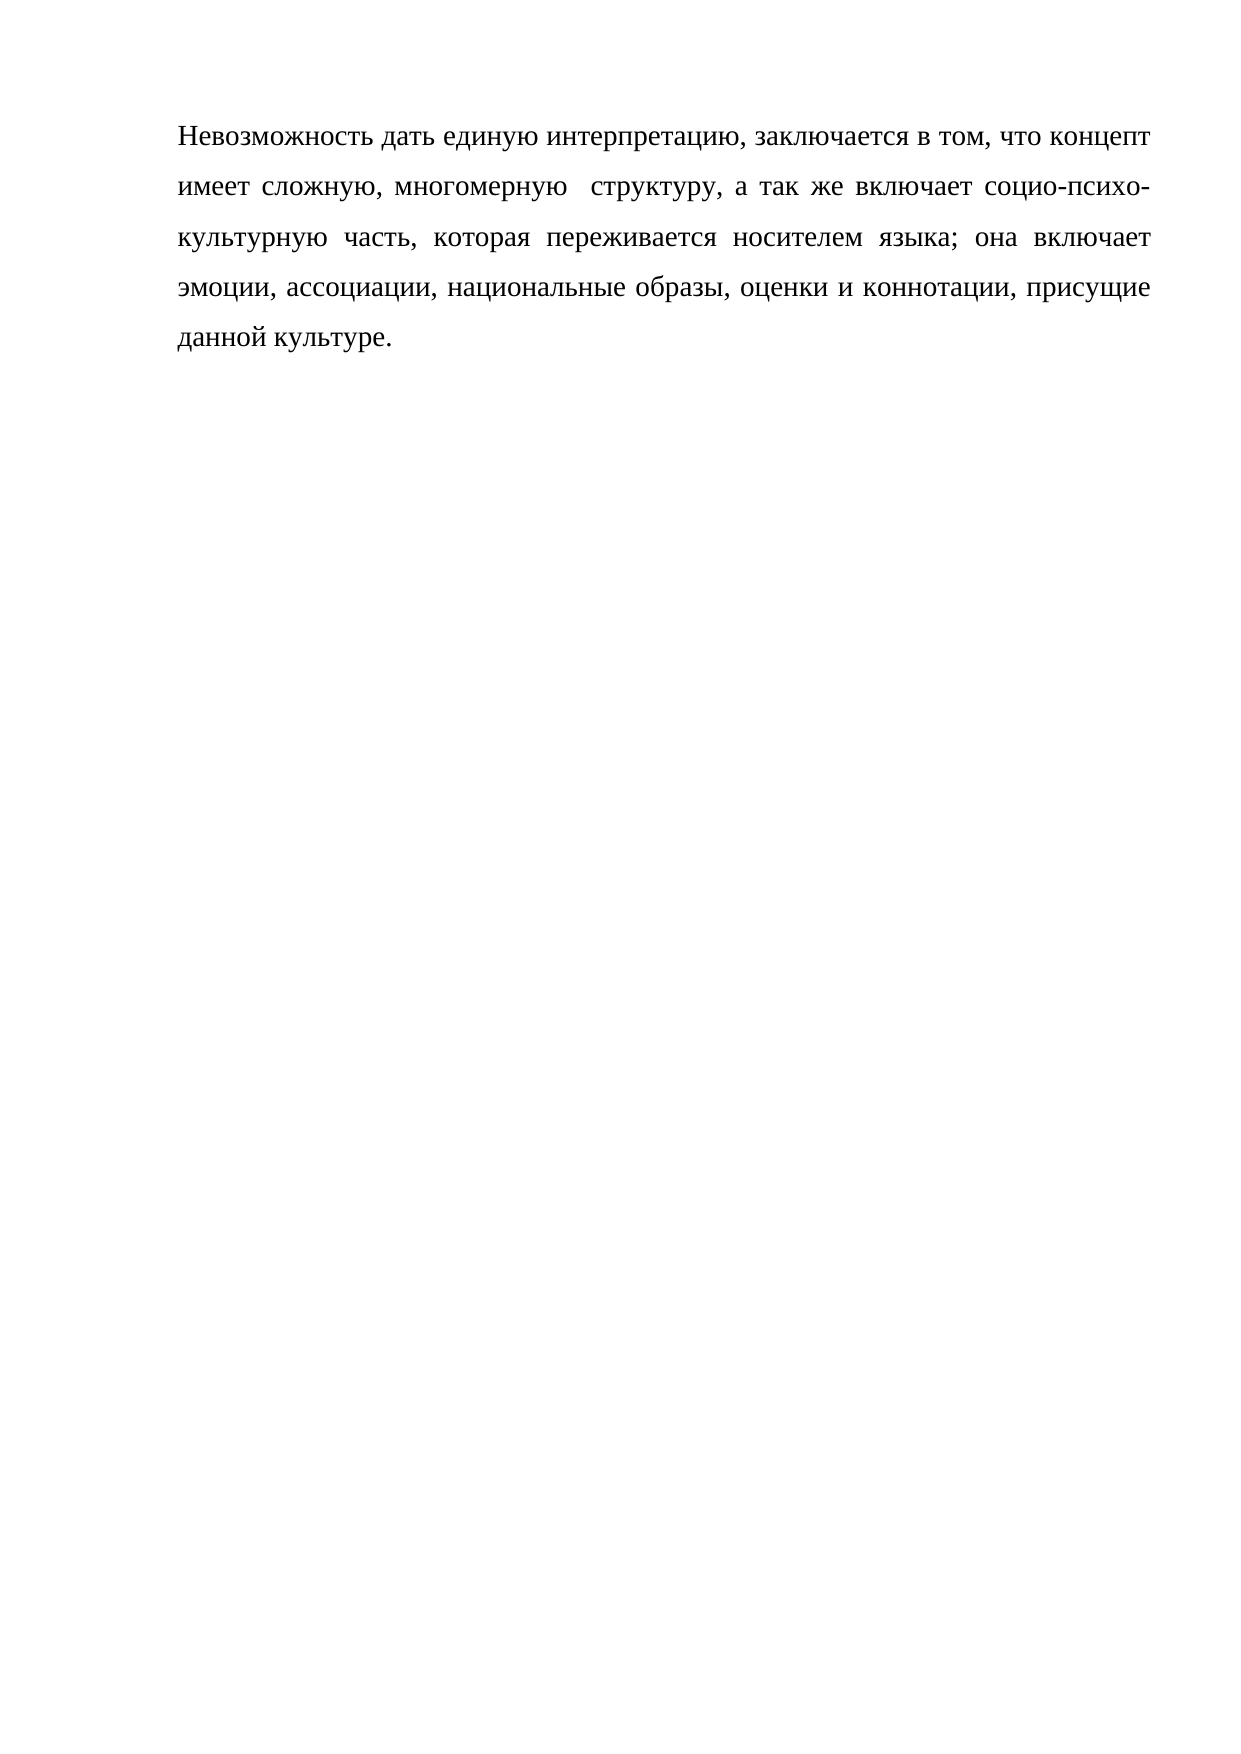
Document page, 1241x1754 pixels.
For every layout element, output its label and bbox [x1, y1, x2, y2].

text [177, 118, 1152, 353]
